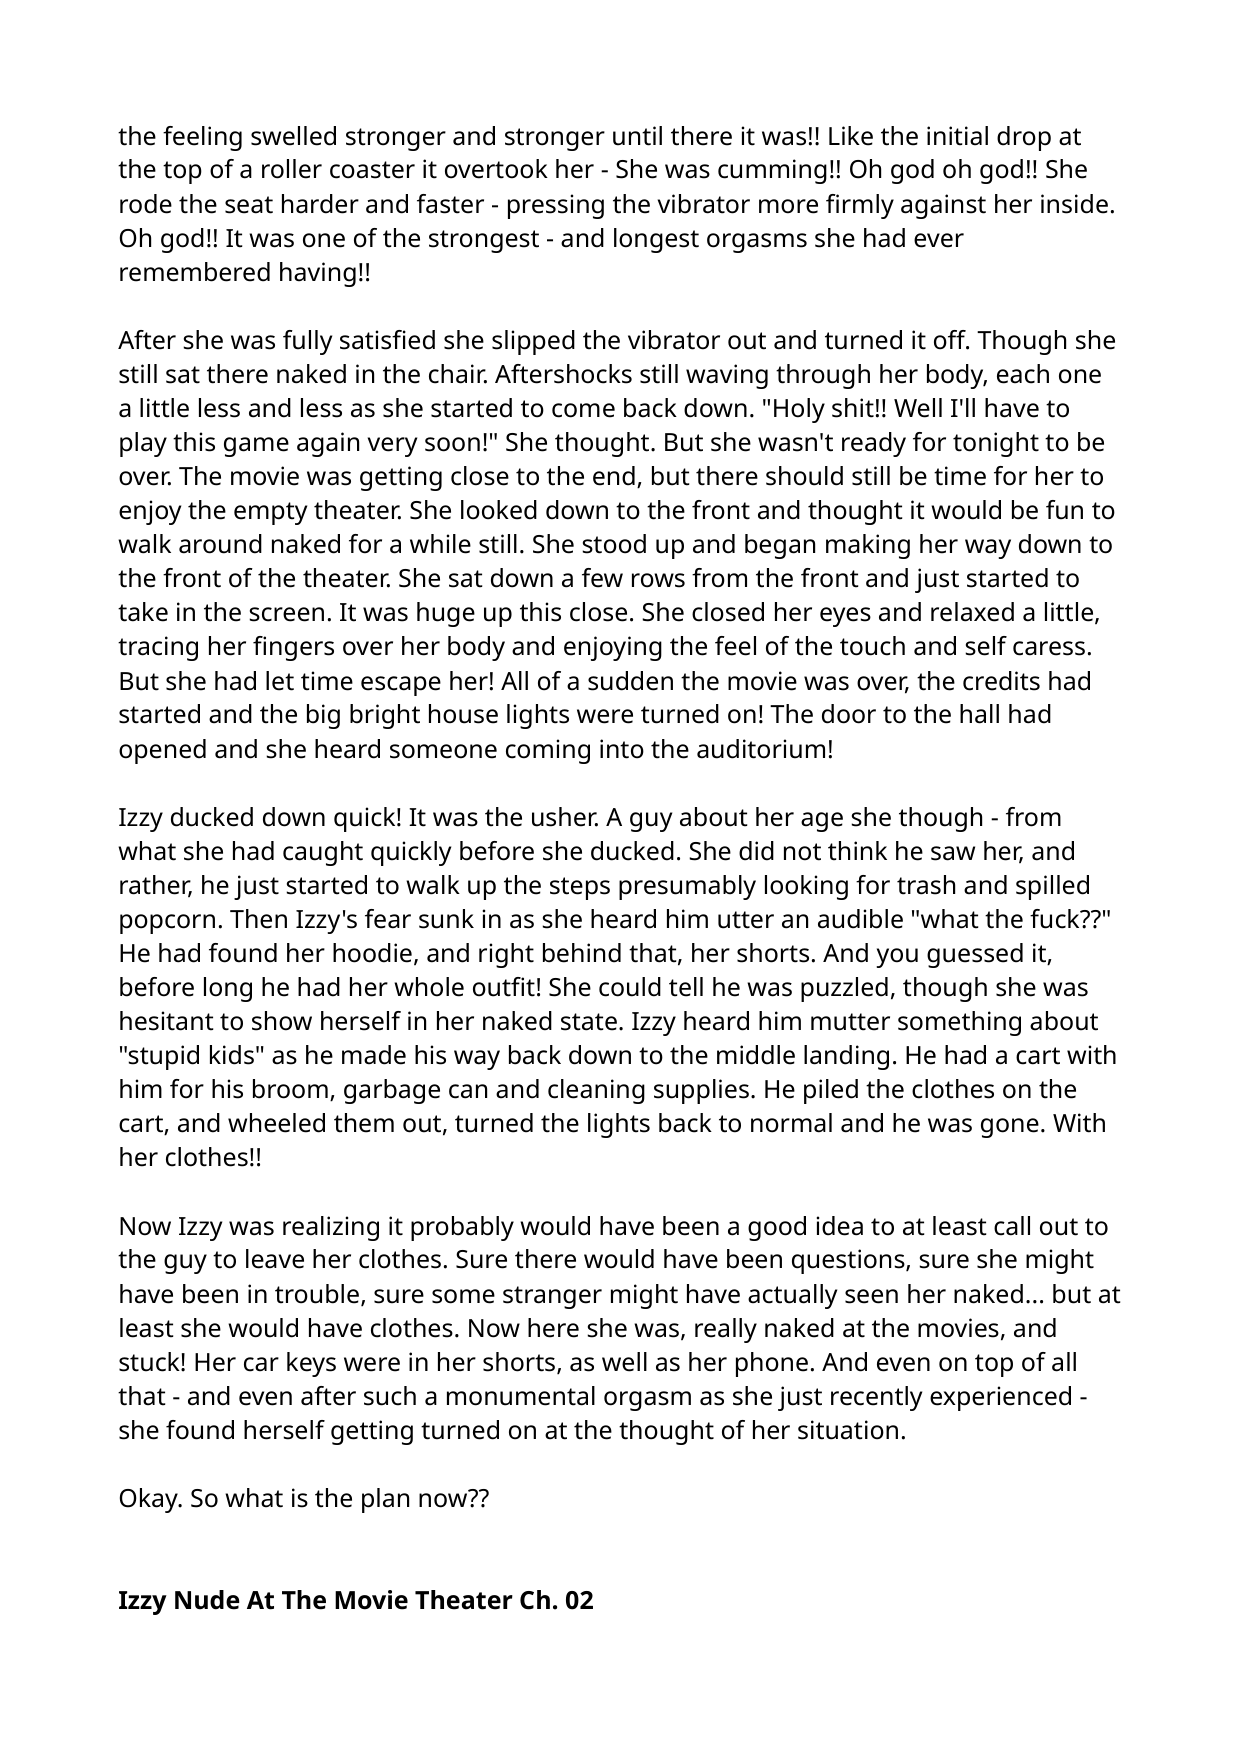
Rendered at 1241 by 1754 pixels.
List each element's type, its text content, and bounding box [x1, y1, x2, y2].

text Okay. So what is the plan now?? [118, 1481, 1122, 1515]
text Now Izzy was realizing it probably would have been a good idea to at least call out to the guy to leave her clothes. Sure there would have been questions, sure she might have been in trouble, sure some stranger might have actually seen her naked... but at least she would have clothes. Now here she was, really naked at the movies, and stuck! Her car keys were in her shorts, as well as her phone. And even on top of all that - and even after such a monumental orgasm as she just recently experienced - she found herself getting turned on at the thought of her situation. [118, 1208, 1122, 1447]
text Izzy ducked down quick! It was the usher. A guy about her age she though - from what she had caught quickly before she ducked. She did not think he saw her, and rather, he just started to walk up the steps presumably looking for trash and spilled popcorn. Then Izzy's fear sunk in as she heard him utter an audible "what the fuck??" He had found her hoodie, and right behind that, her shorts. And you guessed it, before long he had her whole outfit! She could tell he was puzzled, though she was hesitant to show herself in her naked state. Izzy heard him mutter something about "stupid kids" as he made his way back down to the middle landing. He had a cart with him for his broom, garbage can and cleaning supplies. He piled the clothes on the cart, and wheeled them out, turned the lights back to normal and he was gone. With her clothes!! [118, 799, 1122, 1174]
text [118, 118, 1122, 288]
text Izzy Nude At The Movie Theater Ch. 02 [118, 1583, 1122, 1617]
text After she was fully satisfied she slipped the vibrator out and turned it off. Though she still sat there naked in the chair. Aftershocks still waving through her body, each one a little less and less as she started to come back down. "Holy shit!! Well I'll have to play this game again very soon!" She thought. But she wasn't ready for tonight to be over. The movie was getting close to the end, but there should still be time for her to enjoy the empty theater. She looked down to the front and thought it would be fun to walk around naked for a while still. She stood up and began making her way down to the front of the theater. She sat down a few rows from the front and just started to take in the screen. It was huge up this close. She closed her eyes and relaxed a little, tracing her fingers over her body and enjoying the feel of the touch and self caress. But she had let time escape her! All of a sudden the movie was over, the credits had started and the big bright house lights were turned on! The door to the hall had opened and she heard someone coming into the auditorium! [118, 322, 1122, 765]
